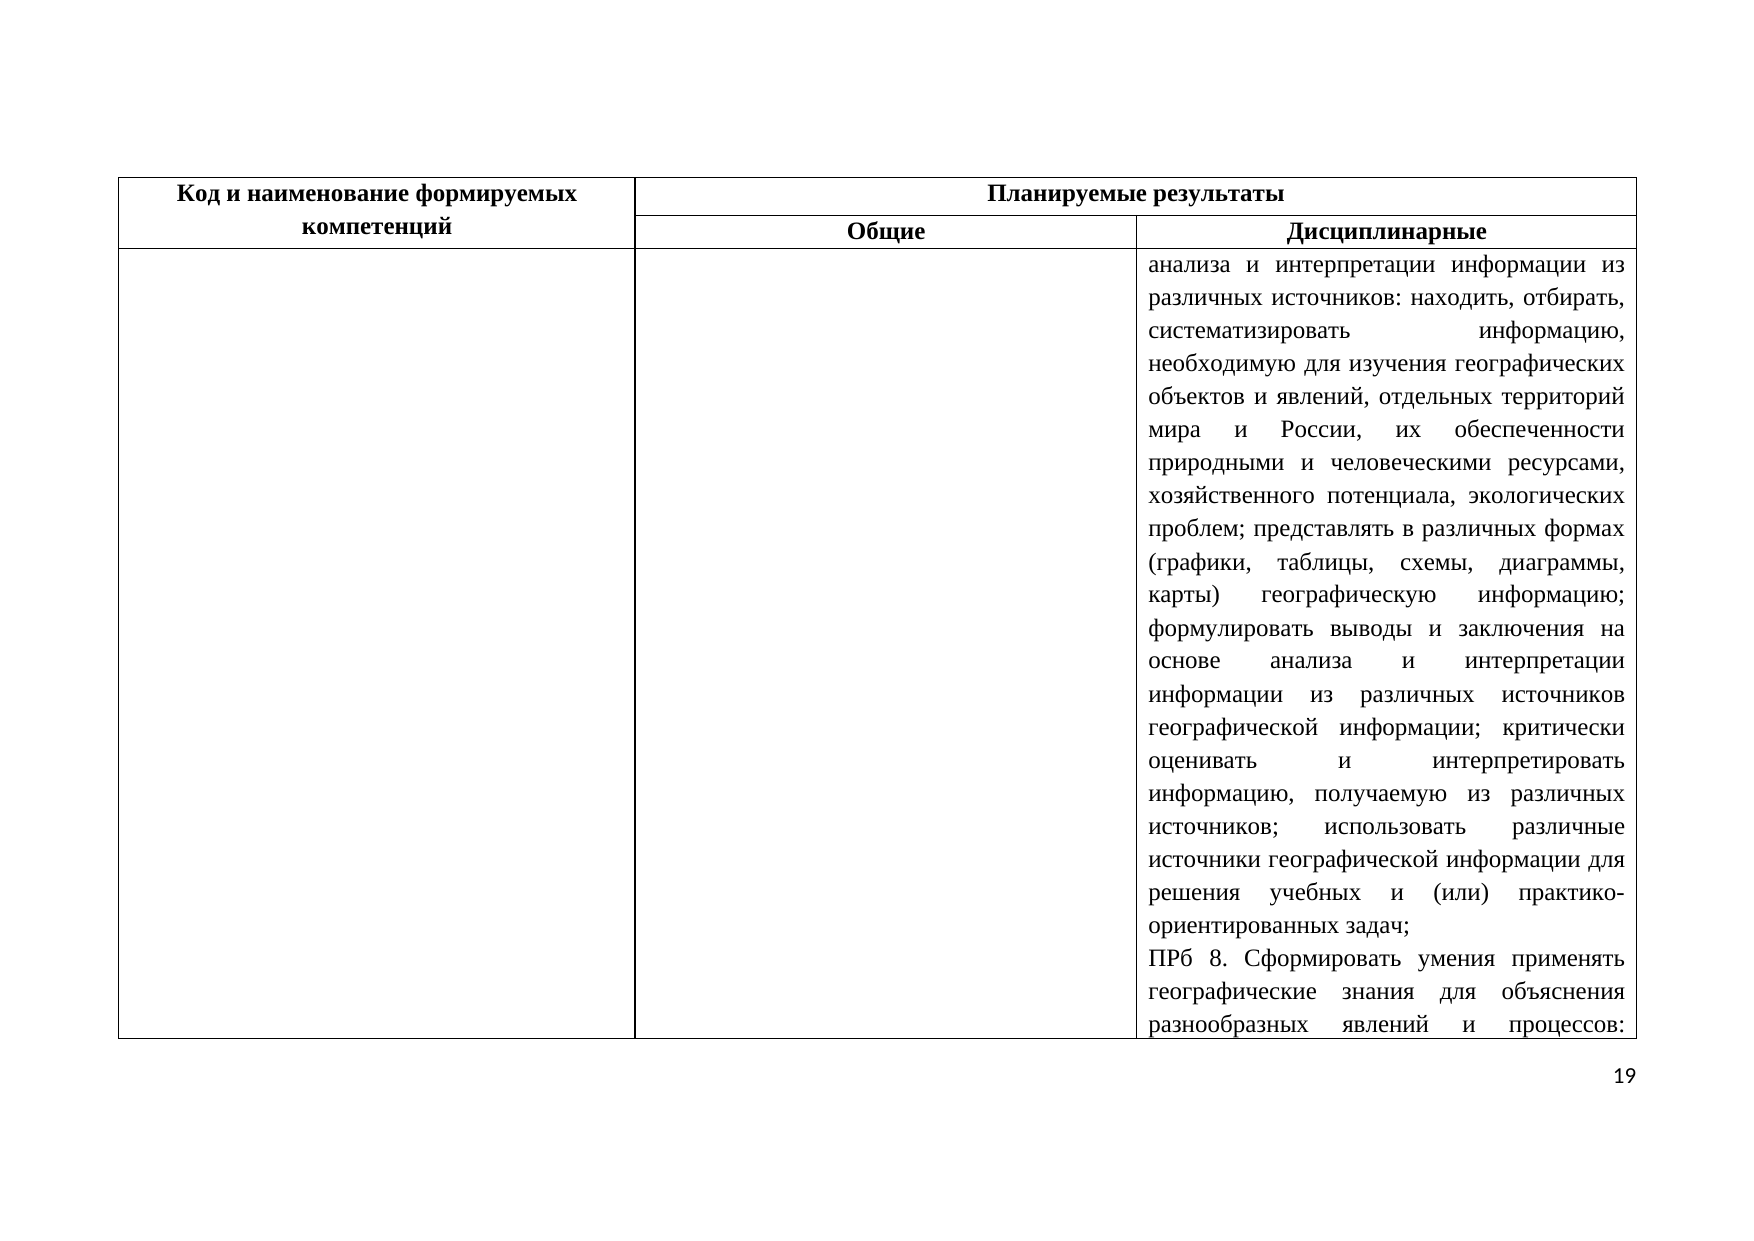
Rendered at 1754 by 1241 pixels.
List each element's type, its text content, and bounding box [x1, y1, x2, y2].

table_cell Общие [636, 216, 1136, 248]
table_header Планируемые результаты [636, 178, 1636, 215]
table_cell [119, 249, 634, 1038]
table_cell Дисциплинарные [1137, 216, 1636, 248]
table_header Код и наименование формируемых компетенций [119, 178, 634, 248]
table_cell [1137, 249, 1636, 1038]
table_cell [636, 249, 1136, 1038]
